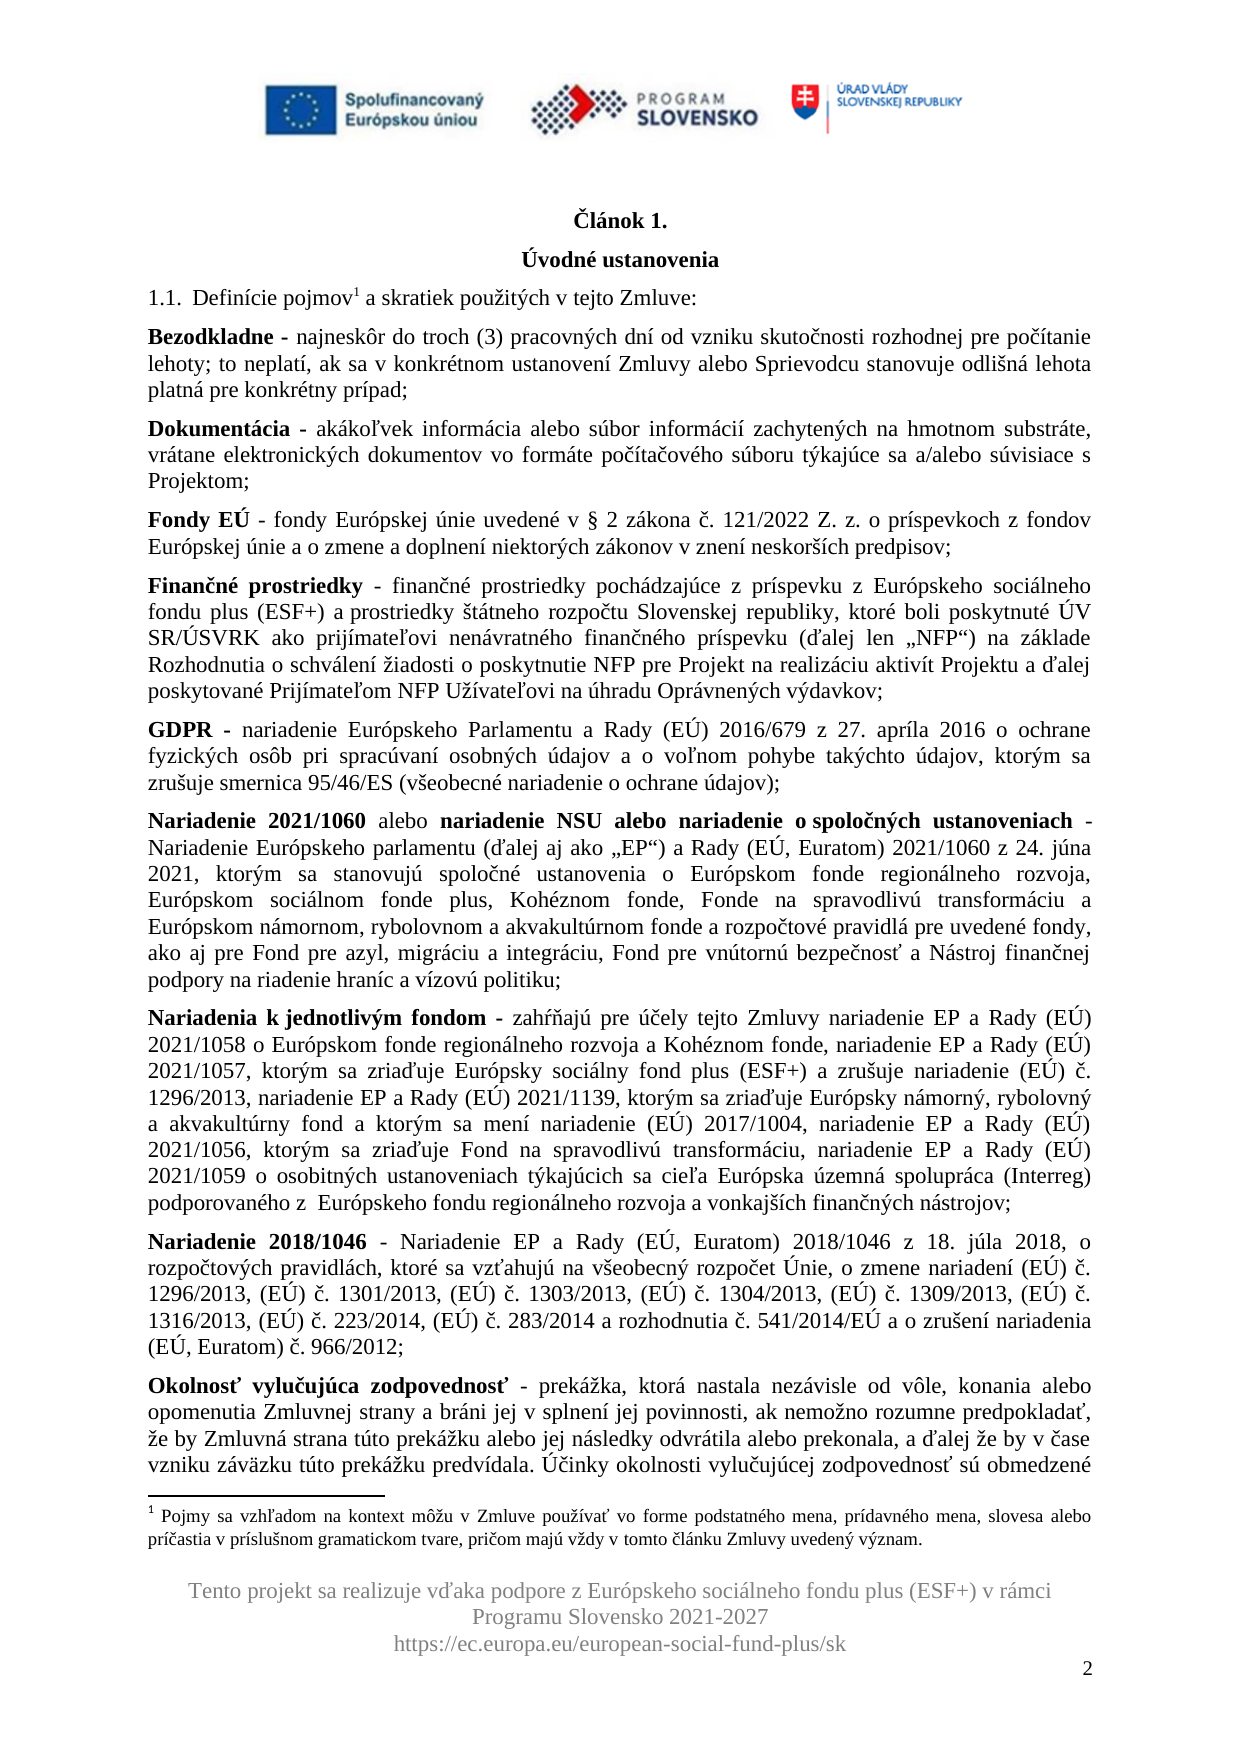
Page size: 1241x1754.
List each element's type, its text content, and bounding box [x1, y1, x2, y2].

list Dokumentácia - akákoľvek informácia alebo súbor informácií zachytených na hmotnom substráte, vrátane elektronických dokumentov vo formáte počítačového súboru týkajúce sa a/alebo súvisiace s Projektom; [148, 415, 1092, 494]
text Nariadenie 2018/1046 - Nariadenie EP a Rady (EÚ, Euratom) 2018/1046 z 18. júla 2018, o rozpočtových pravidlách, ktoré sa vzťahujú na všeobecný rozpočet Únie, o zmene nariadení (EÚ) č. 1296/2013, (EÚ) č. 1301/2013, (EÚ) č. 1303/2013, (EÚ) č. 1304/2013, (EÚ) č. 1309/2013, (EÚ) č. 1316/2013, (EÚ) č. 223/2014, (EÚ) č. 283/2014 a rozhodnutia č. 541/2014/EÚ a o zrušení nariadenia (EÚ, Euratom) č. 966/2012; [148, 1228, 1092, 1359]
list Definície pojmov a skratiek použitých v tejto Zmluve: [148, 284, 1092, 311]
text Článok 1. [148, 207, 1092, 233]
text GDPR - nariadenie Európskeho Parlamentu a Rady (EÚ) 2016/679 z 27. apríla 2016 o ochrane fyzických osôb pri spracúvaní osobných údajov a o voľnom pohybe takýchto údajov, ktorým sa zrušuje smernica 95/46/ES (všeobecné nariadenie o ochrane údajov); [148, 716, 1092, 795]
text Finančné prostriedky - finančné prostriedky pochádzajúce z príspevku z Európskeho sociálneho fondu plus (ESF+) a prostriedky štátneho rozpočtu Slovenskej republiky, ktoré boli poskytnuté ÚV SR/ÚSVRK ako prijímateľovi nenávratného finančného príspevku (ďalej len „NFP“) na základe Rozhodnutia o schválení žiadosti o poskytnutie NFP pre Projekt na realizáciu aktivít Projektu a ďalej poskytované Prijímateľom NFP Užívateľovi na úhradu Oprávnených výdavkov; [148, 572, 1092, 703]
text Fondy EÚ - fondy Európskej únie uvedené v § 2 zákona č. 121/2022 Z. z. o príspevkoch z fondov Európskej únie a o zmene a doplnení niektorých zákonov v znení neskorších predpisov; [148, 506, 1092, 559]
text Úvodné ustanovenia [148, 246, 1092, 272]
text Nariadenia k jednotlivým fondom - zahŕňajú pre účely tejto Zmluvy nariadenie EP a Rady (EÚ) 2021/1058 o Európskom fonde regionálneho rozvoja a Kohéznom fonde, nariadenie EP a Rady (EÚ) 2021/1057, ktorým sa zriaďuje Európsky sociálny fond plus (ESF+) a zrušuje nariadenie (EÚ) č. 1296/2013, nariadenie EP a Rady (EÚ) 2021/1139, ktorým sa zriaďuje Európsky námorný, rybolovný a akvakultúrny fond a ktorým sa mení nariadenie (EÚ) 2017/1004, nariadenie EP a Rady (EÚ) 2021/1056, ktorým sa zriaďuje Fond na spravodlivú transformáciu, nariadenie EP a Rady (EÚ) 2021/1059 o osobitných ustanoveniach týkajúcich sa cieľa Európska územná spolupráca (Interreg) podporovaného z Európskeho fondu regionálneho rozvoja a vonkajších finančných nástrojov; [148, 1004, 1092, 1215]
text Bezodkladne - najneskôr do troch (3) pracovných dní od vzniku skutočnosti rozhodnej pre počítanie lehoty; to neplatí, ak sa v konkrétnom ustanovení Zmluvy alebo Sprievodcu stanovuje odlišná lehota platná pre konkrétny prípad; [148, 323, 1092, 402]
picture [252, 73, 988, 150]
text Nariadenie 2021/1060 alebo nariadenie NSU alebo nariadenie o spoločných ustanoveniach - Nariadenie Európskeho parlamentu (ďalej aj ako „EP“) a Rady (EÚ, Euratom) 2021/1060 z 24. júna 2021, ktorým sa stanovujú spoločné ustanovenia o Európskom fonde regionálneho rozvoja, Európskom sociálnom fonde plus, Kohéznom fonde, Fonde na spravodlivú transformáciu a Európskom námornom, rybolovnom a akvakultúrnom fonde a rozpočtové pravidlá pre uvedené fondy, ako aj pre Fond pre azyl, migráciu a integráciu, Fond pre vnútornú bezpečnosť a Nástroj finančnej podpory na riadenie hraníc a vízovú politiku; [148, 807, 1092, 992]
